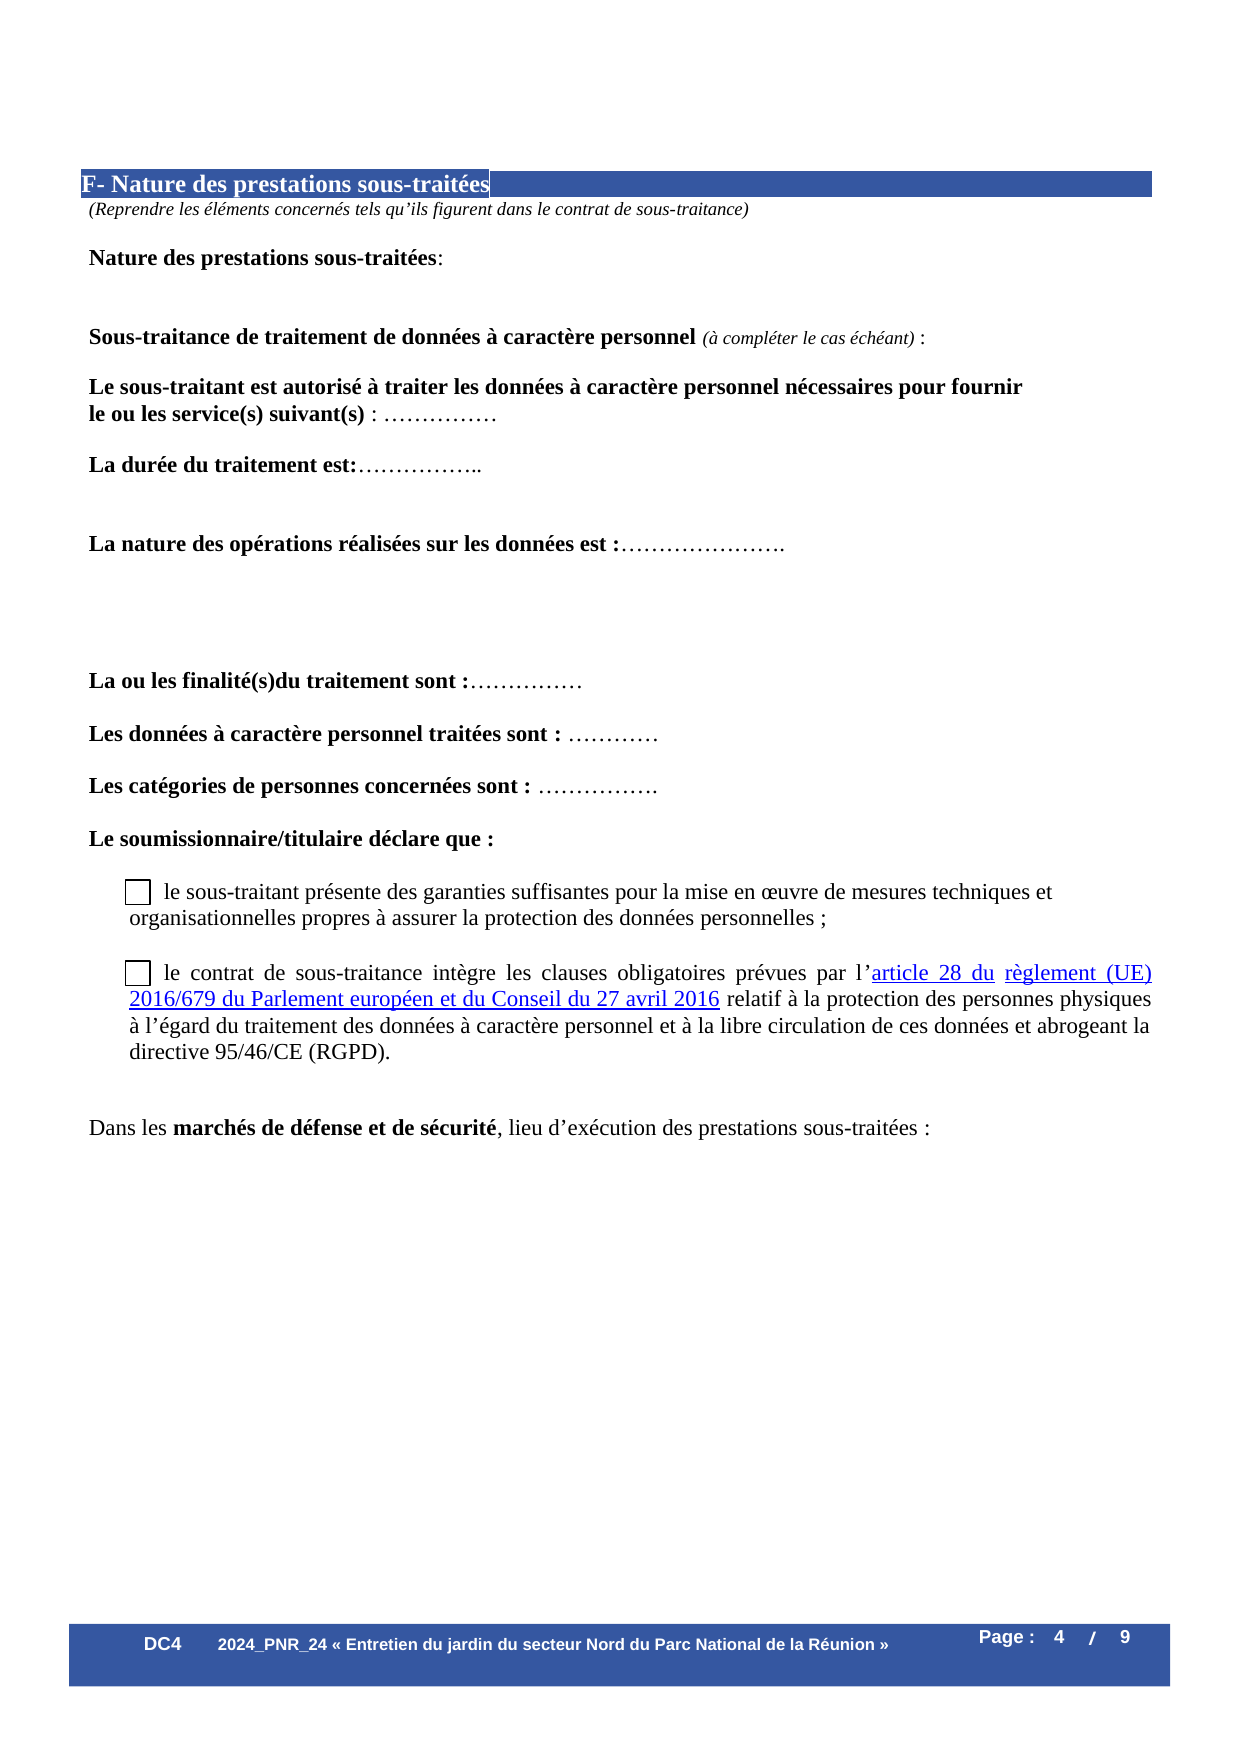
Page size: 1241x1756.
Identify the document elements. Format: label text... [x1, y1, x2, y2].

text (Reprendre les éléments concernés tels qu’ils figurent dans le contrat de sous-traitance) [89, 198, 1226, 219]
text le sous-traitant présente des garanties suffisantes pour la mise en œuvre de mesures techniques et organisationnelles propres à assurer la protection des données personnelles ; [129, 878, 1165, 931]
text La durée du traitement est:…………….. [89, 451, 1226, 478]
subtitle F- Nature des prestations sous-traitées [489, 169, 1226, 198]
text Sous-traitance de traitement de données à caractère personnel (à compléter le cas échéant) : [89, 323, 1226, 349]
text Le soumissionnaire/titulaire déclare que : [88, 825, 678, 852]
text La ou les finalité(s)du traitement sont :…………… [89, 667, 1226, 693]
text Nature des prestations sous-traitées: [89, 244, 1226, 270]
text Le sous-traitant est autorisé à traiter les données à caractère personnel nécessaires pour fournir [89, 373, 1226, 400]
text le ou les service(s) suivant(s) : …………… [89, 400, 1226, 426]
text Les données à caractère personnel traitées sont : ………… [88, 720, 678, 746]
text Les catégories de personnes concernées sont : ……………. [88, 773, 678, 799]
text La nature des opérations réalisées sur les données est :…………………. [89, 531, 1226, 557]
text Dans les marchés de défense et de sécurité, lieu d’exécution des prestations sous-traitées : [89, 1114, 1226, 1140]
text le contrat de sous-traitance intègre les clauses obligatoires prévues par l’article 28 du règlement (UE) 2016/679 du Parlement européen et du Conseil du 27 avril 2016 relatif à la protection des personnes physiques à l’égard du traitement des données à caractère personnel et à la libre circulation de ces données et abrogeant la directive 95/46/CE (RGPD). [129, 959, 1152, 1064]
